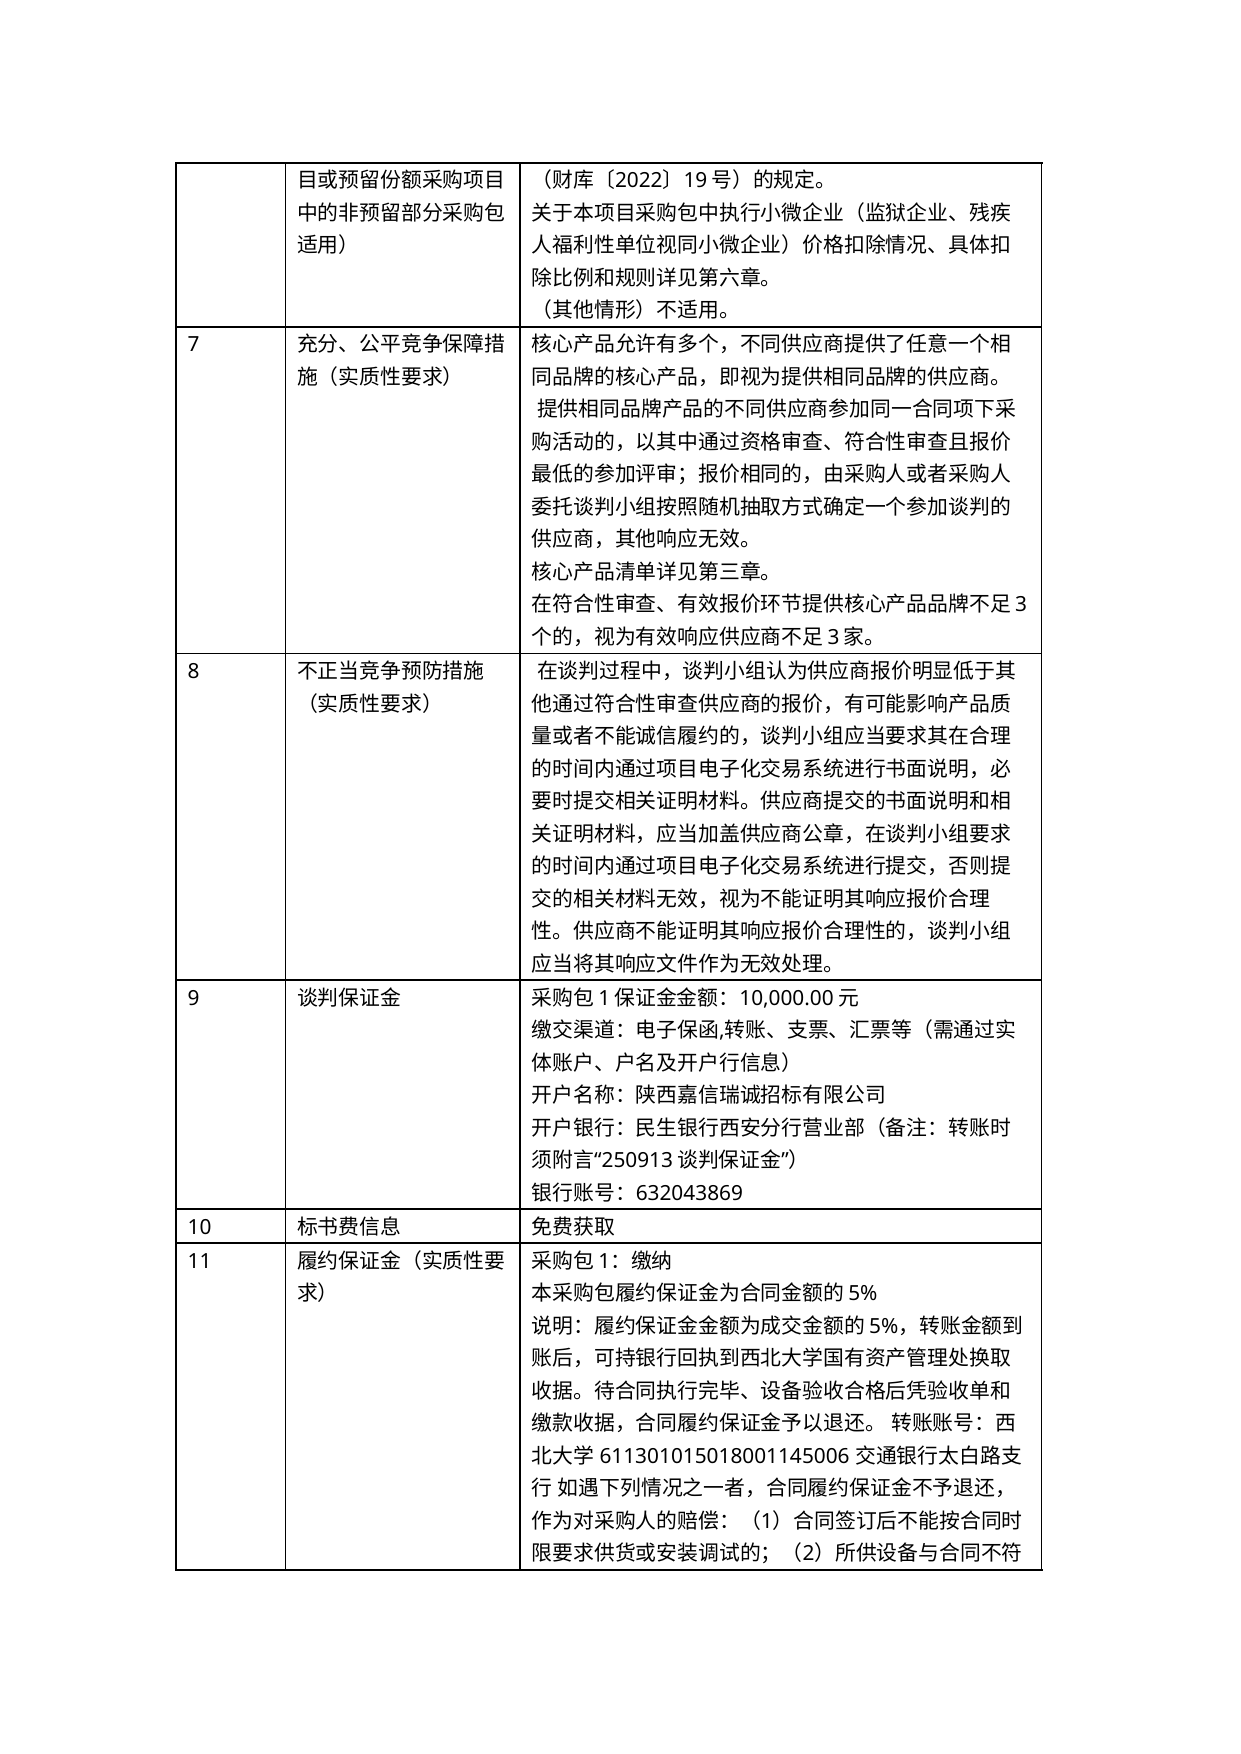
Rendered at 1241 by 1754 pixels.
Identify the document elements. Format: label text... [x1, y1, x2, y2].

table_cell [521, 164, 1041, 326]
table_cell 标书费信息 [286, 1210, 519, 1242]
table_cell 不正当竞争预防措施（实质性要求） [286, 654, 519, 979]
table_cell 免费获取 [521, 1210, 1041, 1242]
table_cell 核心产品允许有多个，不同供应商提供了任意一个相同品牌的核心产品，即视为提供相同品牌的供应商。 提供相同品牌产品的不同供应商参加同一合同项下采购活动的，以其中通过资格审查、符合性审查且报价最低的参加评审；报价相同的，由采购人或者采购人委托谈判小组按照随机抽取方式确定一个参加谈判的供应商，其他响应无效。 核心产品清单详见第三章。 在符合性审查、有效报价环节提供核心产品品牌不足3个的，视为有效响应供应商不足3家。 [521, 328, 1041, 653]
table_cell 11 [177, 1244, 285, 1569]
table_cell 在谈判过程中，谈判小组认为供应商报价明显低于其他通过符合性审查供应商的报价，有可能影响产品质量或者不能诚信履约的，谈判小组应当要求其在合理的时间内通过项目电子化交易系统进行书面说明，必要时提交相关证明材料。供应商提交的书面说明和相关证明材料，应当加盖供应商公章，在谈判小组要求的时间内通过项目电子化交易系统进行提交，否则提交的相关材料无效，视为不能证明其响应报价合理性。供应商不能证明其响应报价合理性的，谈判小组应当将其响应文件作为无效处理。 [521, 654, 1041, 979]
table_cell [286, 164, 519, 326]
table_cell 履约保证金（实质性要求） [286, 1244, 519, 1569]
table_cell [521, 1244, 1041, 1569]
table_cell 6 [177, 164, 285, 326]
table_cell 9 [177, 981, 285, 1208]
table_cell 7 [177, 328, 285, 653]
table_cell 10 [177, 1210, 285, 1242]
table_cell 采购包1保证金金额：10,000.00元 缴交渠道：电子保函,转账、支票、汇票等（需通过实体账户、户名及开户行信息） 开户名称：陕西嘉信瑞诚招标有限公司 开户银行：民生银行西安分行营业部（备注：转账时须附言“250913谈判保证金”） 银行账号：632043869 [521, 981, 1041, 1208]
table_cell 谈判保证金 [286, 981, 519, 1208]
table_cell 充分、公平竞争保障措施（实质性要求） [286, 328, 519, 653]
table_cell 8 [177, 654, 285, 979]
